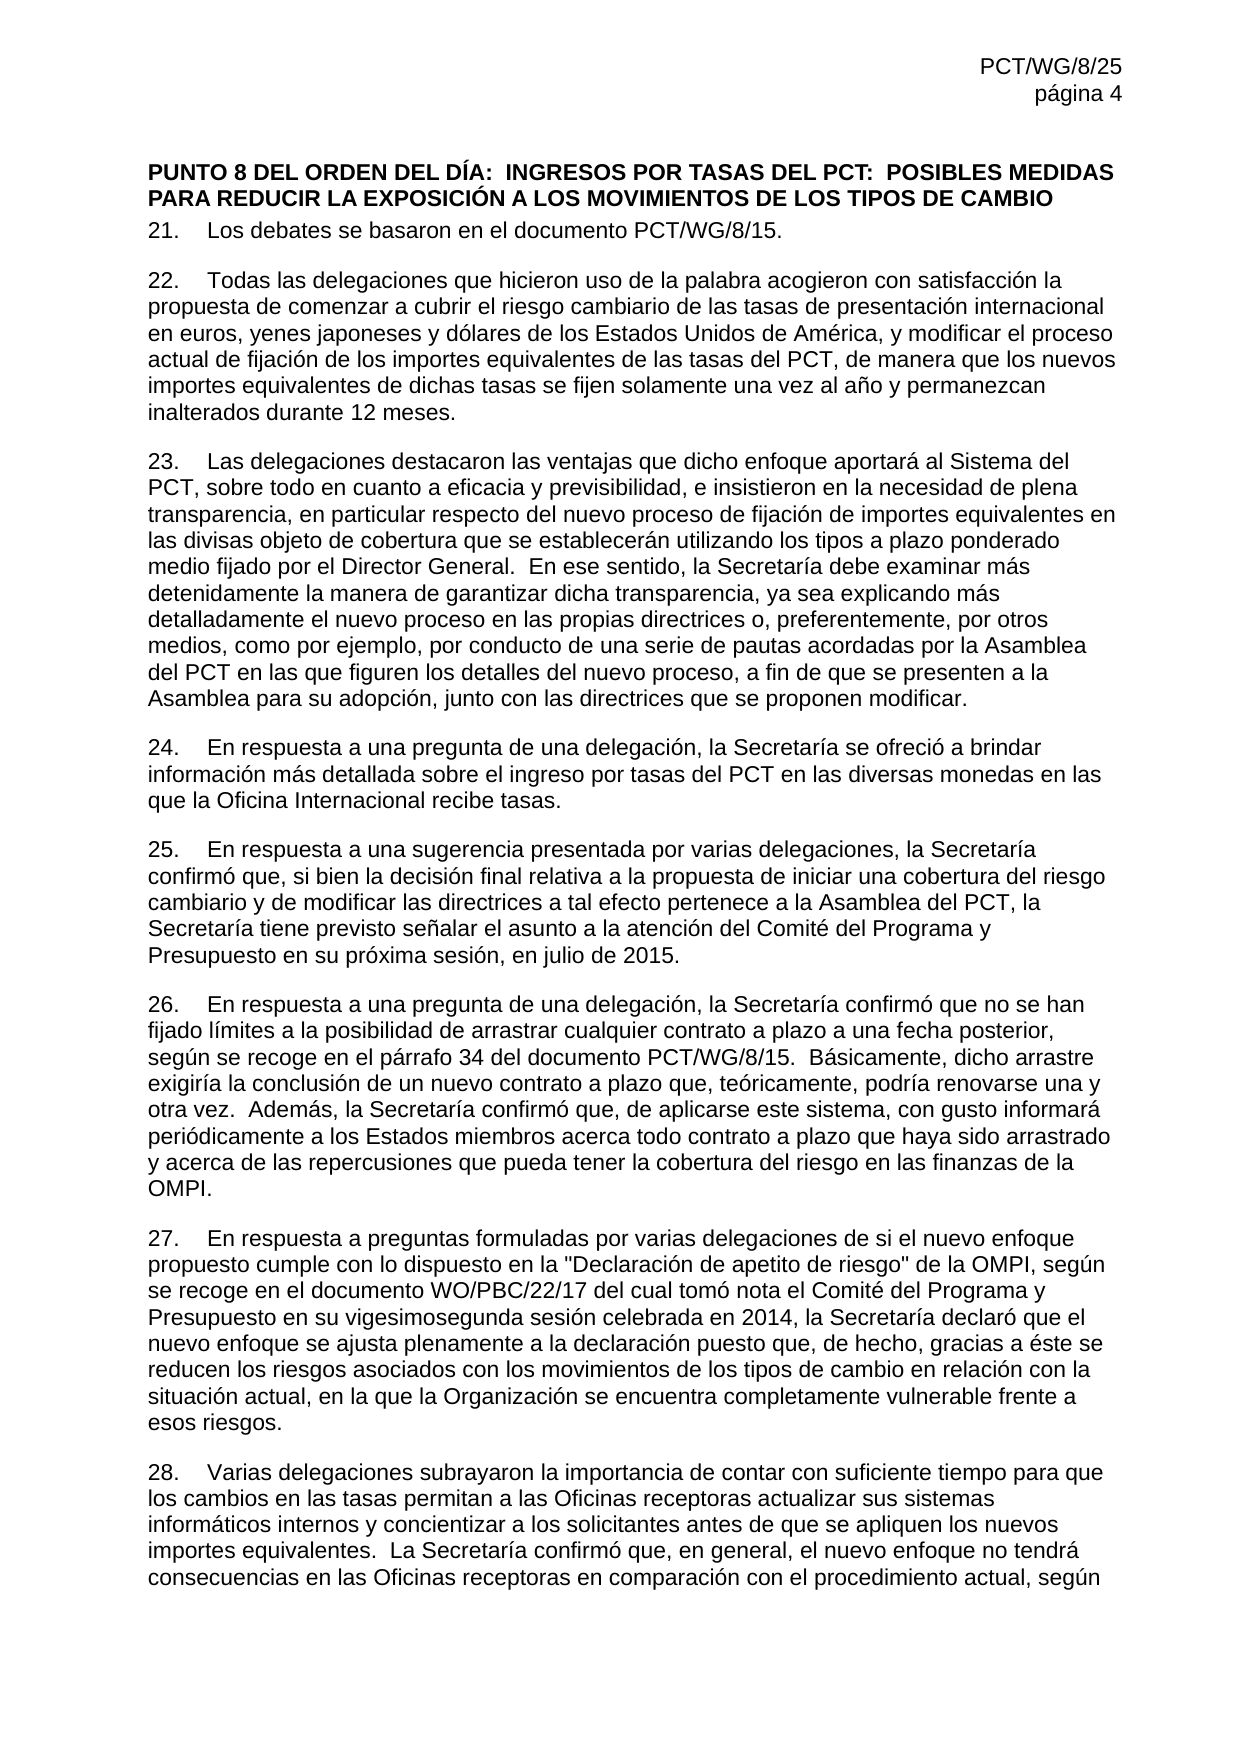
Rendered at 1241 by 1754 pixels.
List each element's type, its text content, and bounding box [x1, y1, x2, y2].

list En respuesta a una sugerencia presentada por varias delegaciones, la Secretaría confirmó que, si bien la decisión final relativa a la propuesta de iniciar una cobertura del riesgo cambiario y de modificar las directrices a tal efecto pertenece a la Asamblea del PCT, la Secretaría tiene previsto señalar el asunto a la atención del Comité del Programa y Presupuesto en su próxima sesión, en julio de 2015. [148, 836, 1122, 968]
subtitle PUNTO 8 DEL ORDEN DEL DÍA: INGRESOs POR TASAS DEL PCT: POSIBLES MEDIDAS PARA REDUCIR LA EXPOSICIÓN A LOS MOVIMIENTOS DE LOS TIPOS DE CAMBIO [148, 158, 1122, 211]
list En respuesta a una pregunta de una delegación, la Secretaría se ofreció a brindar información más detallada sobre el ingreso por tasas del PCT en las diversas monedas en las que la Oficina Internacional recibe tasas. [148, 734, 1122, 813]
list En respuesta a preguntas formuladas por varias delegaciones de si el nuevo enfoque propuesto cumple con lo dispuesto en la "Declaración de apetito de riesgo" de la OMPI, según se recoge en el documento WO/PBC/22/17 del cual tomó nota el Comité del Programa y Presupuesto en su vigesimosegunda sesión celebrada en 2014, la Secretaría declaró que el nuevo enfoque se ajusta plenamente a la declaración puesto que, de hecho, gracias a éste se reducen los riesgos asociados con los movimientos de los tipos de cambio en relación con la situación actual, en la que la Organización se encuentra completamente vulnerable frente a esos riesgos. [148, 1225, 1122, 1436]
list En respuesta a una pregunta de una delegación, la Secretaría confirmó que no se han fijado límites a la posibilidad de arrastrar cualquier contrato a plazo a una fecha posterior, según se recoge en el párrafo 34 del documento PCT/WG/8/15. Básicamente, dicho arrastre exigiría la conclusión de un nuevo contrato a plazo que, teóricamente, podría renovarse una y otra vez. Además, la Secretaría confirmó que, de aplicarse este sistema, con gusto informará periódicamente a los Estados miembros acerca todo contrato a plazo que haya sido arrastrado y acerca de las repercusiones que pueda tener la cobertura del riesgo en las finanzas de la OMPI. [148, 991, 1122, 1202]
list Los debates se basaron en el documento PCT/WG/8/15. [148, 217, 1122, 244]
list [148, 1458, 1122, 1590]
list Las delegaciones destacaron las ventajas que dicho enfoque aportará al Sistema del PCT, sobre todo en cuanto a eficacia y previsibilidad, e insistieron en la necesidad de plena transparencia, en particular respecto del nuevo proceso de fijación de importes equivalentes en las divisas objeto de cobertura que se establecerán utilizando los tipos a plazo ponderado medio fijado por el Director General. En ese sentido, la Secretaría debe examinar más detenidamente la manera de garantizar dicha transparencia, ya sea explicando más detalladamente el nuevo proceso en las propias directrices o, preferentemente, por otros medios, como por ejemplo, por conducto de una serie de pautas acordadas por la Asamblea del PCT en las que figuren los detalles del nuevo proceso, a fin de que se presenten a la Asamblea para su adopción, junto con las directrices que se proponen modificar. [148, 448, 1122, 711]
list Todas las delegaciones que hicieron uso de la palabra acogieron con satisfacción la propuesta de comenzar a cubrir el riesgo cambiario de las tasas de presentación internacional en euros, yenes japoneses y dólares de los Estados Unidos de América, y modificar el proceso actual de fijación de los importes equivalentes de las tasas del PCT, de manera que los nuevos importes equivalentes de dichas tasas se fijen solamente una vez al año y permanezcan inalterados durante 12 meses. [148, 267, 1122, 425]
